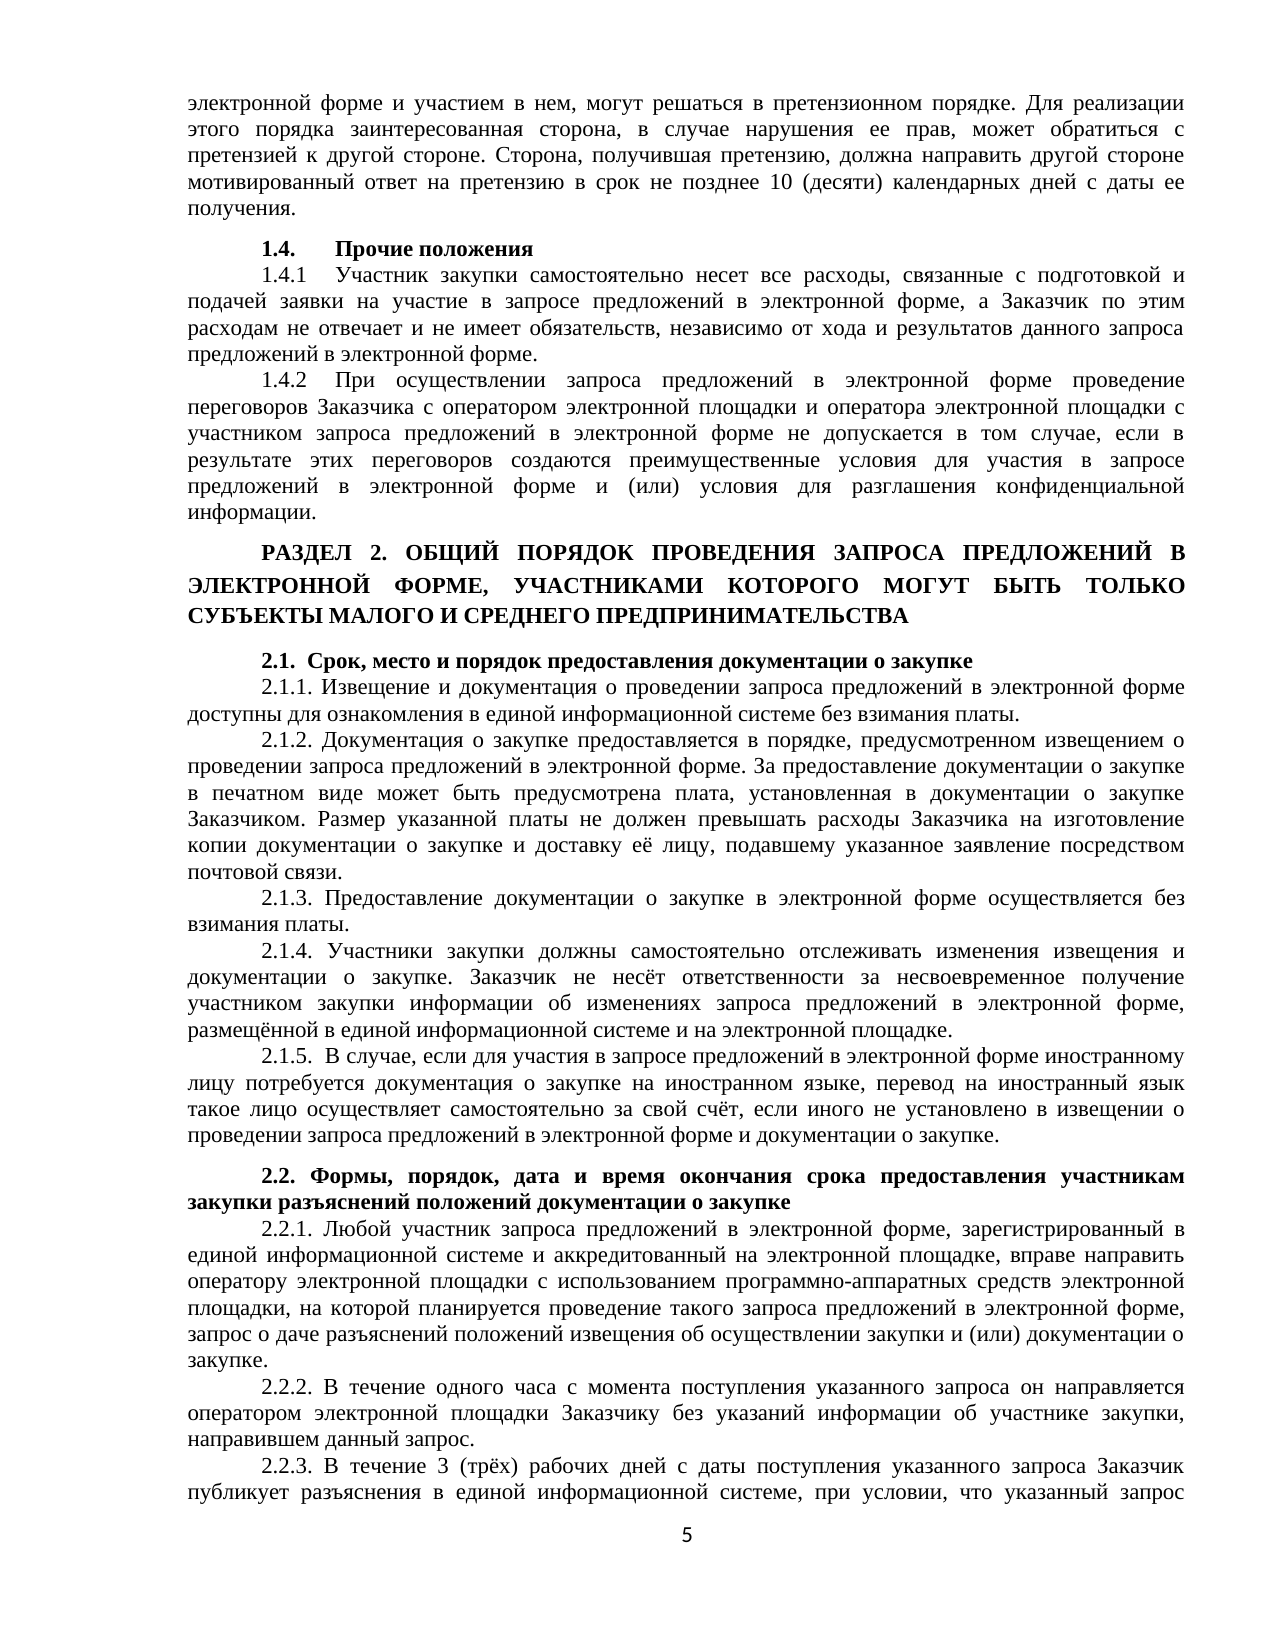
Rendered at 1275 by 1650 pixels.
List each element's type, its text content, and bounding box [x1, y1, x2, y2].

text 2.1.4. Участники закупки должны самостоятельно отслеживать изменения извещения и документации о закупке. Заказчик не несёт ответственности за несвоевременное получение участником закупки информации об изменениях запроса предложений в электронной форме, размещённой в единой информационной системе и на электронной площадке. [187, 937, 1186, 1042]
text 1.4.2 При осуществлении запроса предложений в электронной форме проведение переговоров Заказчика с оператором электронной площадки и оператора электронной площадки с участником запроса предложений в электронной форме не допускается в том случае, если в результате этих переговоров создаются преимущественные условия для участия в запросе предложений в электронной форме и (или) условия для разглашения конфиденциальной информации. [187, 367, 1186, 525]
text 2.2.1. Любой участник запроса предложений в электронной форме, зарегистрированный в единой информационной системе и аккредитованный на электронной площадке, вправе направить оператору электронной площадки с использованием программно-аппаратных средств электронной площадки, на которой планируется проведение такого запроса предложений в электронной форме, запрос о даче разъяснений положений извещения об осуществлении закупки и (или) документации о закупке. [187, 1215, 1186, 1373]
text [187, 89, 1186, 220]
text 2.1.1. Извещение и документация о проведении запроса предложений в электронной форме доступны для ознакомления в единой информационной системе без взимания платы. [187, 673, 1186, 726]
text 2.2.2. В течение одного часа с момента поступления указанного запроса он направляется оператором электронной площадки Заказчику без указаний информации об участнике закупки, направившем данный запрос. [187, 1373, 1186, 1452]
text 2.2. Формы, порядок, дата и время окончания срока предоставления участникам закупки разъяснений положений документации о закупке [187, 1162, 1186, 1215]
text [187, 1452, 1186, 1504]
text 2.1.2. Документация о закупке предоставляется в порядке, предусмотренном извещением о проведении запроса предложений в электронной форме. За предоставление документации о закупке в печатном виде может быть предусмотрена плата, установленная в документации о закупке Заказчиком. Размер указанной платы не должен превышать расходы Заказчика на изготовление копии документации о закупке и доставку её лицу, подавшему указанное заявление посредством почтовой связи. [187, 726, 1186, 884]
text 1.4. Прочие положения [187, 235, 1186, 261]
text 2.1.5. В случае, если для участия в запросе предложений в электронной форме иностранному лицу потребуется документация о закупке на иностранном языке, перевод на иностранный язык такое лицо осуществляет самостоятельно за свой счёт, если иного не установлено в извещении о проведении запроса предложений в электронной форме и документации о закупке. [187, 1042, 1186, 1148]
text 2.1. Срок, место и порядок предоставления документации о закупке [187, 647, 1186, 673]
text 2.1.3. Предоставление документации о закупке в электронной форме осуществляется без взимания платы. [187, 884, 1186, 937]
text РАЗДЕЛ 2. ОБЩИЙ ПОРЯДОК ПРОВЕДЕНИЯ ЗАПРОСА ПРЕДЛОЖЕНИЙ В ЭЛЕКТРОННОЙ ФОРМЕ, УЧАСТНИКАМИ КОТОРОГО МОГУТ БЫТЬ ТОЛЬКО СУБЪЕКТЫ МАЛОГО И СРЕДНЕГО ПРЕДПРИНИМАТЕЛЬСТВА [187, 539, 1186, 629]
text 1.4.1 Участник закупки самостоятельно несет все расходы, связанные с подготовкой и подачей заявки на участие в запросе предложений в электронной форме, а Заказчик по этим расходам не отвечает и не имеет обязательств, независимо от хода и результатов данного запроса предложений в электронной форме. [187, 261, 1186, 367]
